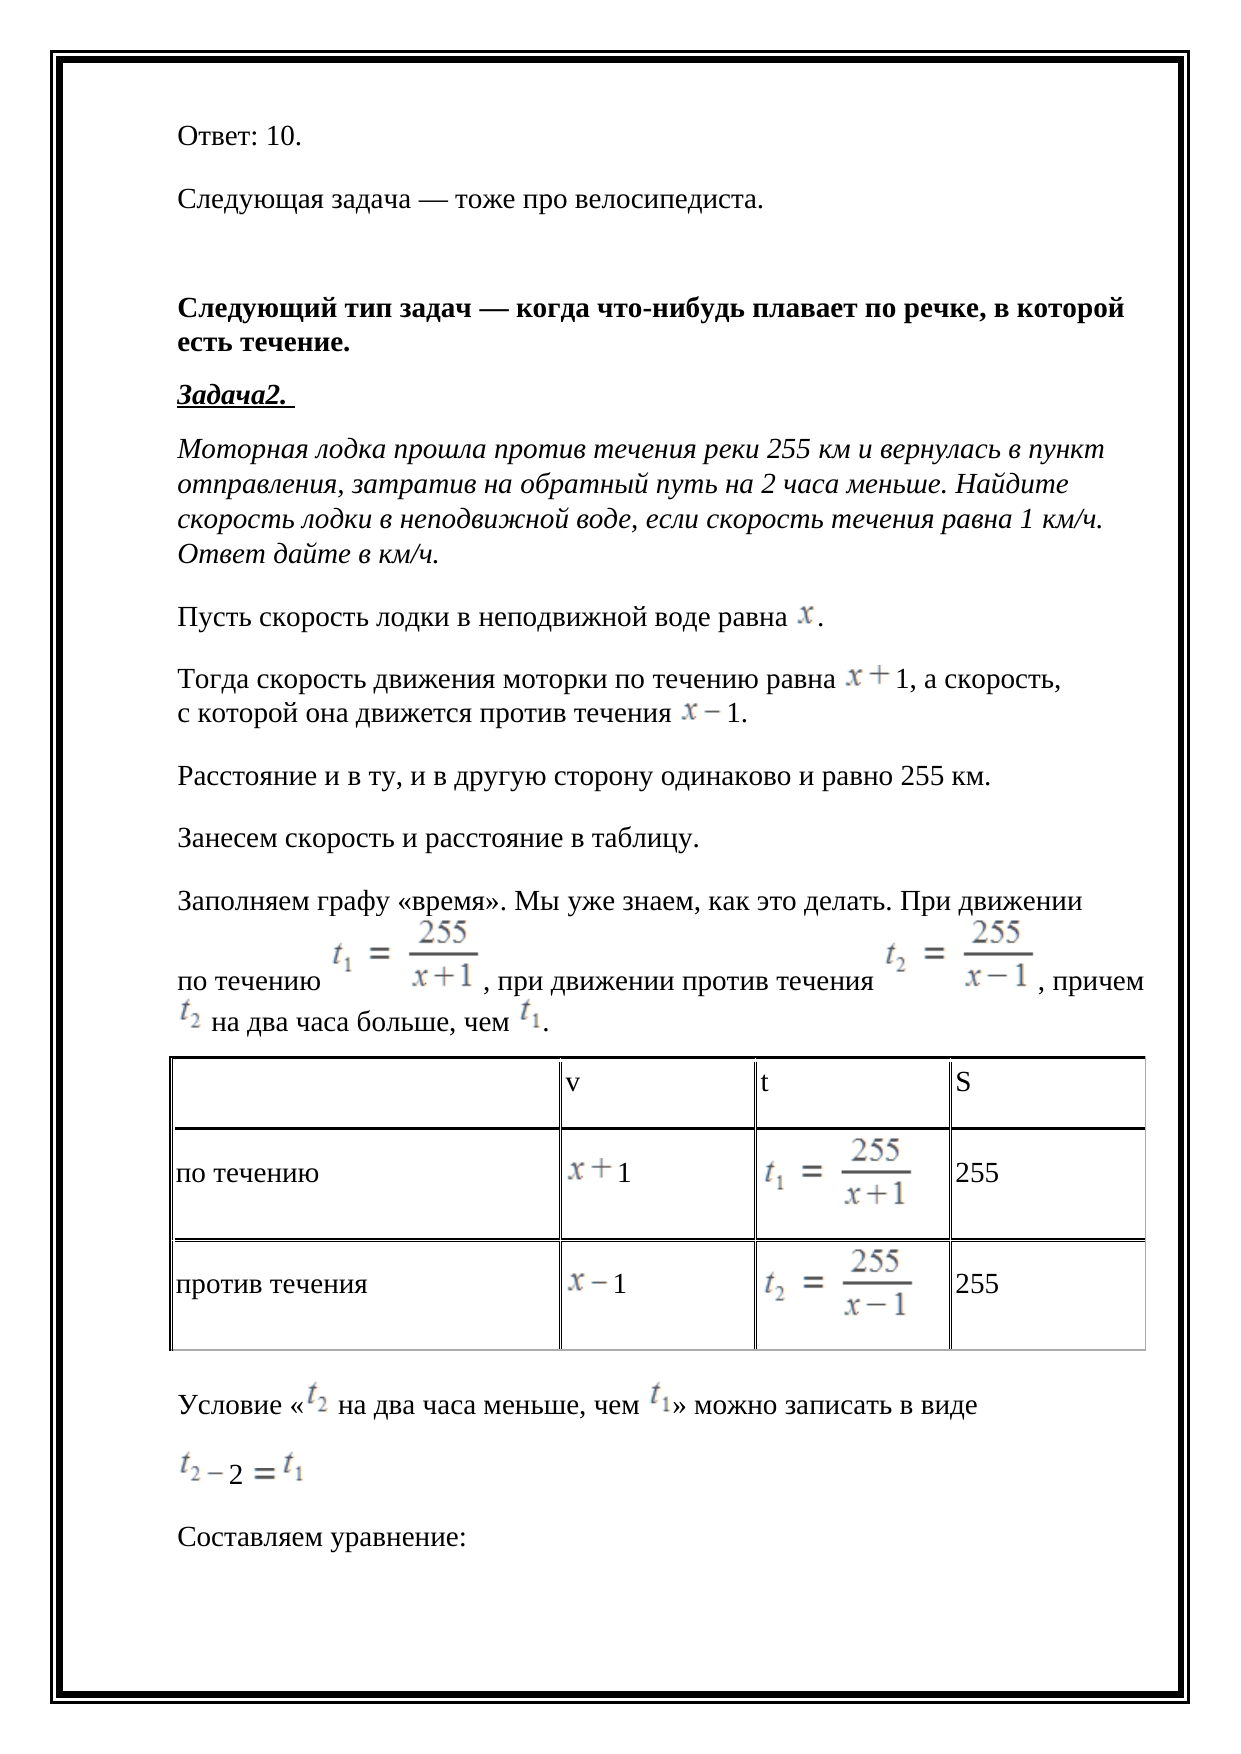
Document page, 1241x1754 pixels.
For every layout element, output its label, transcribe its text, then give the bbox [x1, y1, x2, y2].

picture [881, 916, 1038, 991]
text Следующая задача — тоже про велосипедиста. [177, 181, 1152, 214]
text Заполняем графу «время». Мы уже знаем, как это делать. При движении по течению , при движении против течения , причем на два часа больше, чем . [177, 883, 1152, 1037]
table_cell 1 [562, 1242, 754, 1349]
table_cell 255 [952, 1242, 1145, 1349]
table_header v [561, 1059, 756, 1127]
table_cell по течению [173, 1127, 559, 1238]
text Ответ: 10. [177, 118, 1152, 152]
picture [250, 1449, 306, 1484]
text Составляем уравнение: [177, 1519, 1152, 1553]
picture [760, 1246, 917, 1320]
picture [177, 996, 204, 1031]
text 2 [177, 1450, 1152, 1490]
picture [565, 1158, 617, 1183]
picture [304, 1380, 331, 1415]
table_cell 1 [562, 1130, 754, 1238]
picture [679, 702, 726, 723]
text Условие « на два часа меньше, чем » можно записать в виде [177, 1380, 1152, 1421]
table_header [173, 1059, 561, 1127]
text Расстояние и в ту, и в другую сторону одинаково и равно 255 км. [177, 758, 1152, 791]
table_cell 255 [952, 1130, 1145, 1238]
picture [177, 1449, 229, 1484]
picture [647, 1380, 673, 1415]
text Пусть скорость лодки в неподвижной воде равна . [177, 599, 1152, 632]
picture [517, 996, 543, 1031]
text Занесем скорость и расстояние в таблицу. [177, 821, 1152, 854]
picture [760, 1135, 915, 1209]
picture [795, 606, 817, 627]
text Моторная лодка прошла против течения реки 255 км и вернулась в пункт отправления, затратив на обратный путь на 2 часа меньше. Найдите скорость лодки в неподвижной воде, если скорость течения равна 1 км/ч. Ответ дайте в км/ч. [177, 430, 1152, 570]
text Тогда скорость движения моторки по течению равна 1, а скорость, с которой она движется против течения 1. [177, 662, 1152, 729]
table_header S [951, 1059, 1145, 1127]
text Задача2. [177, 376, 1152, 411]
picture [843, 665, 895, 689]
table_header t [756, 1059, 951, 1127]
table_cell против течения [173, 1238, 559, 1349]
table_cell [757, 1130, 949, 1238]
table_cell [757, 1242, 949, 1349]
picture [565, 1272, 613, 1294]
text Следующий тип задач — когда что-нибудь плавает по речке, в которой есть течение. [177, 290, 1152, 357]
picture [328, 916, 483, 991]
